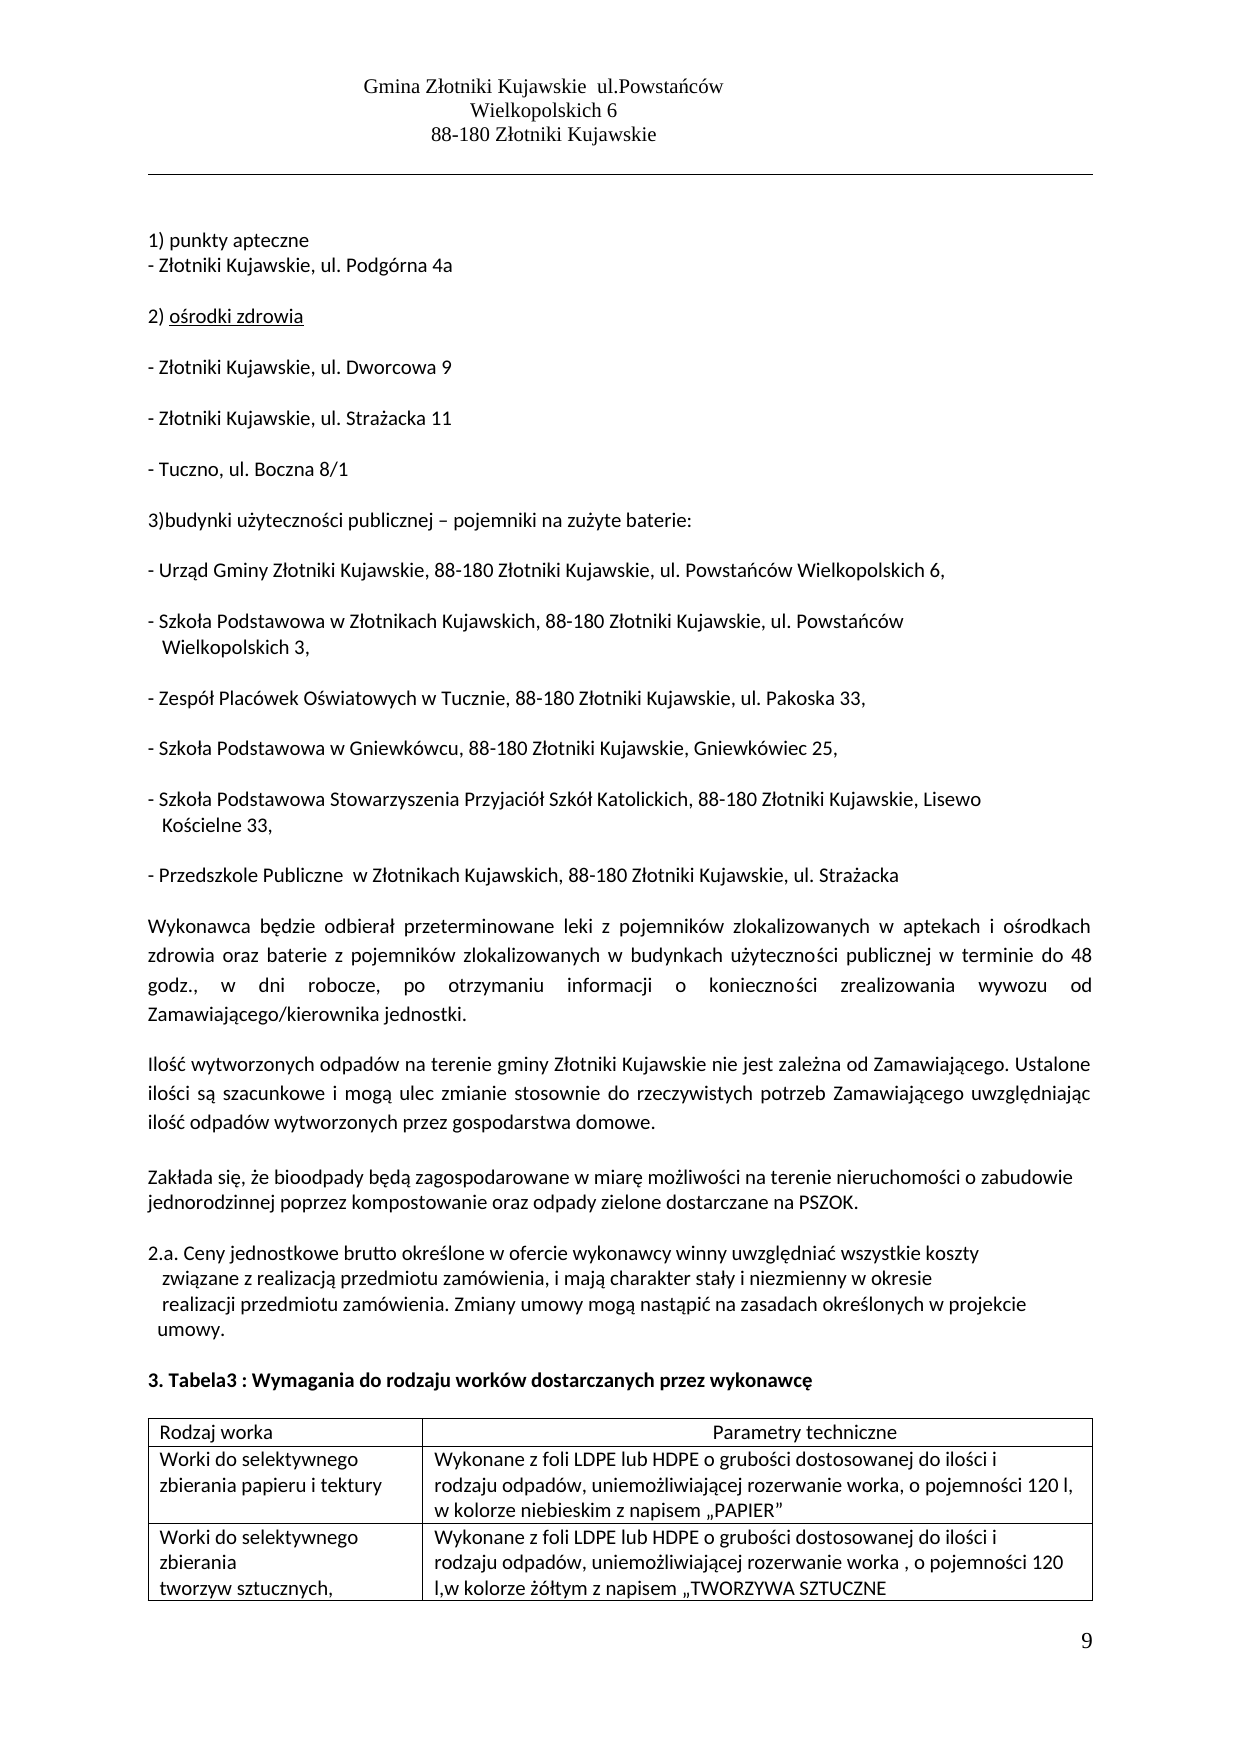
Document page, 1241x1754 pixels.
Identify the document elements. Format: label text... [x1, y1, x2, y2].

text realizacji przedmiotu zamówienia. Zmiany umowy mogą nastąpić na zasadach określonych w projekcie [148, 1291, 1093, 1316]
text - Szkoła Podstawowa w Złotnikach Kujawskich, 88-180 Złotniki Kujawskie, ul. Powstańców [148, 608, 1093, 634]
text - Zespół Placówek Oświatowych w Tucznie, 88-180 Złotniki Kujawskie, ul. Pakoska 33, [148, 685, 1093, 710]
text 1) punkty apteczne [148, 227, 1093, 253]
text Wykonawca będzie odbierał przeterminowane leki z pojemników zlokalizowanych w aptekach i ośrodkach zdrowia oraz baterie z pojemników zlokalizowanych w budynkach użyteczności publicznej w terminie do 48 godz., w dni robocze, po otrzymaniu informacji o konieczności zrealizowania wywozu od Zamawiającego/kierownika jednostki. [148, 913, 1093, 1026]
text 3. Tabela3 : Wymagania do rodzaju worków dostarczanych przez wykonawcę [148, 1367, 1093, 1393]
text - Szkoła Podstawowa w Gniewkówcu, 88-180 Złotniki Kujawskie, Gniewkówiec 25, [148, 736, 1093, 761]
text - Złotniki Kujawskie, ul. Dworcowa 9 [148, 354, 1093, 380]
table_cell Wykonane z foli LDPE lub HDPE o grubości dostosowanej do ilości i rodzaju odpadów, uniemożliwiającej rozerwanie worka, o pojemności 120 l, w kolorze niebieskim z napisem „PAPIER” [423, 1447, 1092, 1523]
table_header Rodzaj worka [149, 1419, 422, 1446]
text 3)budynki użyteczności publicznej – pojemniki na zużyte baterie: [148, 507, 1093, 532]
text - Szkoła Podstawowa Stowarzyszenia Przyjaciół Szkół Katolickich, 88-180 Złotniki Kujawskie, Lisewo [148, 786, 1093, 812]
text - Tuczno, ul. Boczna 8/1 [148, 456, 1093, 481]
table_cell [149, 1524, 422, 1600]
text umowy. [148, 1316, 1093, 1342]
text związane z realizacją przedmiotu zamówienia, i mają charakter stały i niezmienny w okresie [148, 1266, 1093, 1291]
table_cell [423, 1524, 1092, 1600]
text Kościelne 33, [148, 812, 1093, 837]
text - Złotniki Kujawskie, ul. Podgórna 4a [148, 253, 1093, 278]
text Wielkopolskich 3, [148, 634, 1093, 659]
text - Urząd Gminy Złotniki Kujawskie, 88-180 Złotniki Kujawskie, ul. Powstańców Wielkopolskich 6, [148, 558, 1093, 583]
text Zakłada się, że bioodpady będą zagospodarowane w miarę możliwości na terenie nieruchomości o zabudowie jednorodzinnej poprzez kompostowanie oraz odpady zielone dostarczane na PSZOK. [148, 1164, 1093, 1215]
text - Złotniki Kujawskie, ul. Strażacka 11 [148, 405, 1093, 431]
text 2) ośrodki zdrowia [148, 303, 1093, 329]
table_cell Worki do selektywnego zbierania papieru i tektury [149, 1447, 422, 1523]
table_header [423, 1419, 1092, 1446]
text 2.a. Ceny jednostkowe brutto określone w ofercie wykonawcy winny uwzględniać wszystkie koszty [148, 1240, 1093, 1266]
text - Przedszkole Publiczne w Złotnikach Kujawskich, 88-180 Złotniki Kujawskie, ul. Strażacka [148, 863, 1093, 888]
text Ilość wytworzonych odpadów na terenie gminy Złotniki Kujawskie nie jest zależna od Zamawiającego. Ustalone ilości są szacunkowe i mogą ulec zmianie stosownie do rzeczywistych potrzeb Zamawiającego uwzględniając ilość odpadów wytworzonych przez gospodarstwa domowe. [148, 1051, 1093, 1135]
